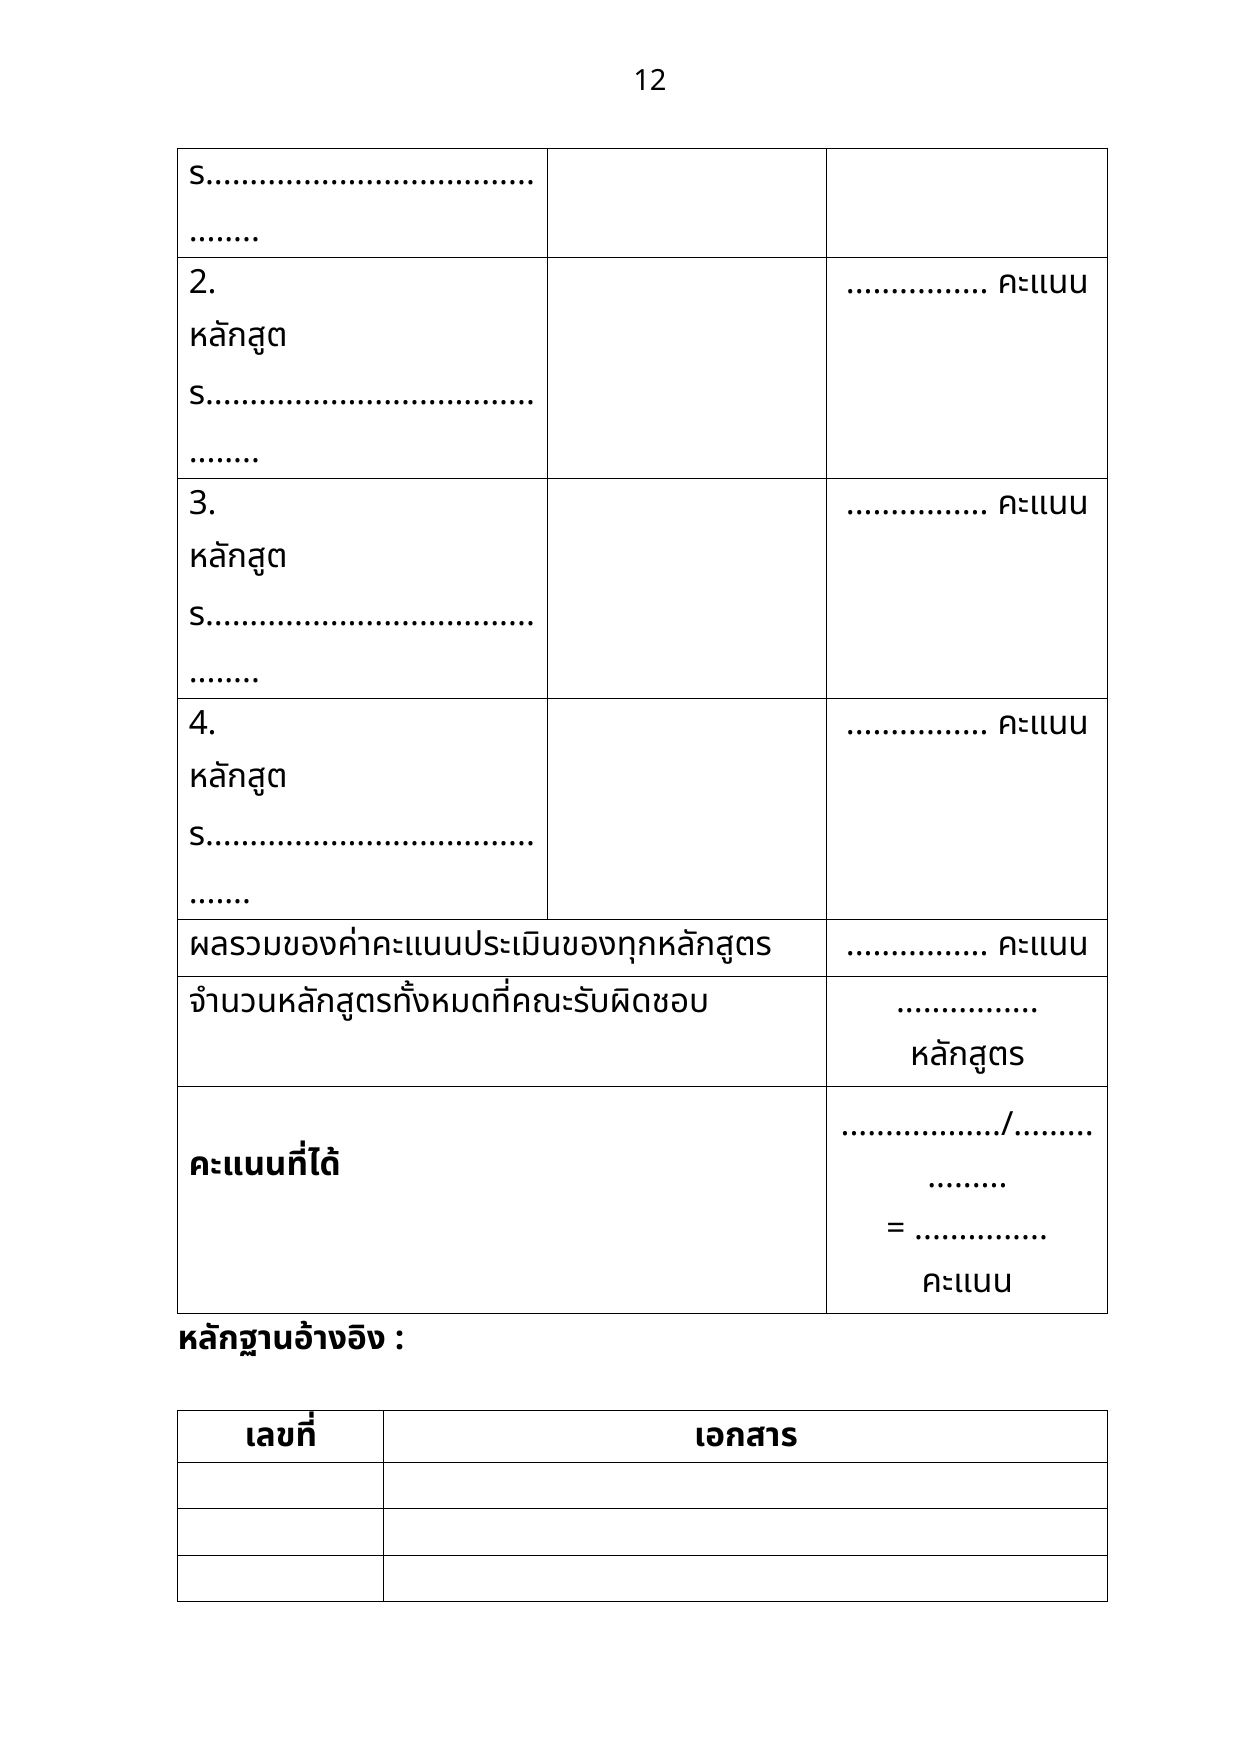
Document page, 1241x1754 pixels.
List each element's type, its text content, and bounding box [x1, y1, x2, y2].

text หลักฐานอ้างอิง : [177, 1314, 1122, 1410]
table_cell [548, 149, 826, 257]
table_cell [548, 479, 826, 698]
table_cell ................ หลักสูตร [827, 977, 1107, 1086]
table_cell 2. หลักสูตร............................................. [178, 258, 547, 478]
table_cell คะแนนที่ได้ [178, 1087, 826, 1313]
table_cell ................ คะแนน [827, 479, 1107, 698]
table_cell 4. หลักสูตร............................................ [178, 699, 547, 918]
table_cell จำนวนหลักสูตรทั้งหมดที่คณะรับผิดชอบ [178, 977, 826, 1086]
table_cell ผลรวมของค่าคะแนนประเมินของทุกหลักสูตร [178, 920, 826, 976]
table_cell ................../.................. = ............... คะแนน [827, 1087, 1107, 1313]
table_cell ................ คะแนน [827, 699, 1107, 918]
table_cell [548, 699, 826, 918]
table_cell [384, 1463, 1107, 1508]
table_cell [548, 258, 826, 478]
table_header เลขที่ [178, 1411, 383, 1462]
table_cell [384, 1509, 1107, 1554]
table_cell ................ คะแนน [827, 258, 1107, 478]
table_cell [178, 149, 547, 257]
table_cell [384, 1556, 1107, 1601]
table_cell [178, 1556, 383, 1601]
table_cell ................ คะแนน [827, 920, 1107, 976]
table_header เอกสาร [384, 1411, 1107, 1462]
table_cell [178, 1509, 383, 1554]
table_cell 3. หลักสูตร............................................. [178, 479, 547, 698]
table_cell [178, 1463, 383, 1508]
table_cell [827, 149, 1107, 257]
